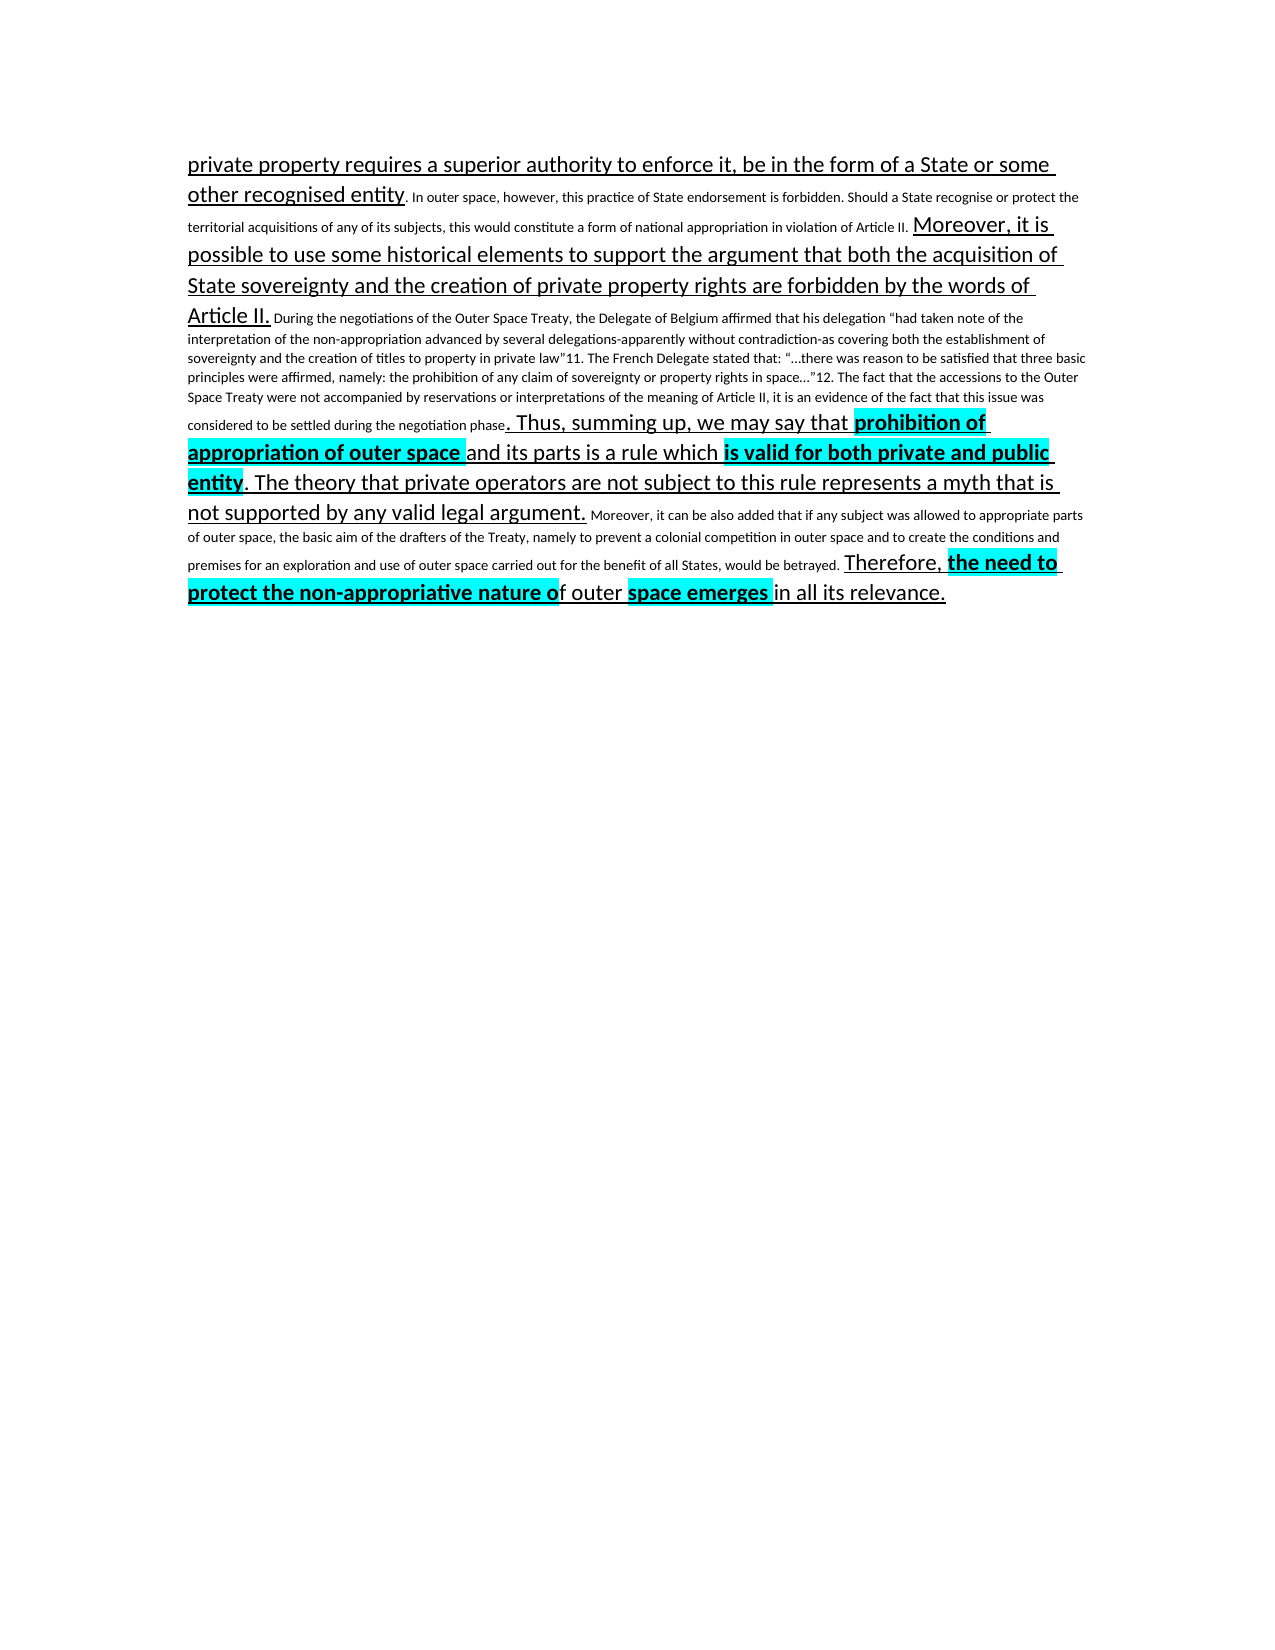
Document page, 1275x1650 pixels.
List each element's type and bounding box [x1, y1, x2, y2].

text [187, 150, 1087, 606]
